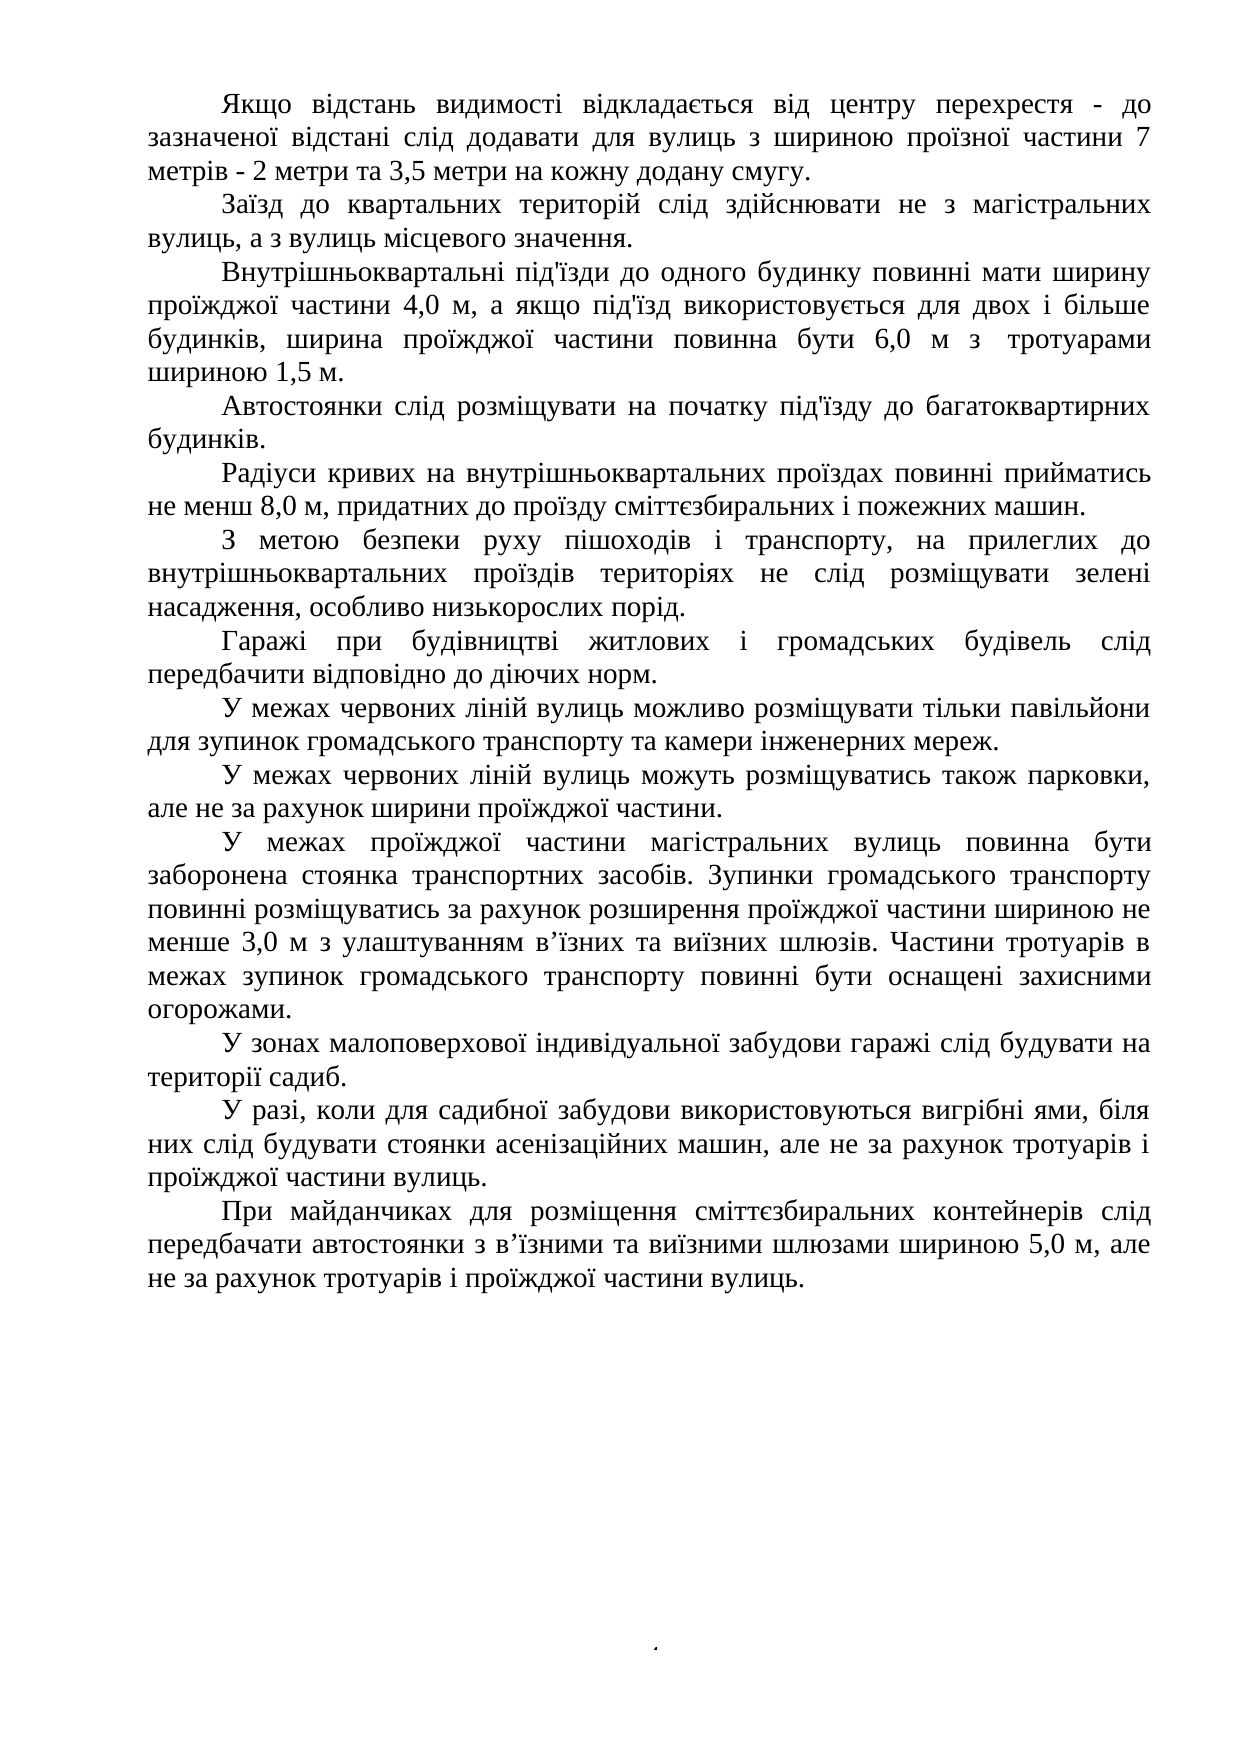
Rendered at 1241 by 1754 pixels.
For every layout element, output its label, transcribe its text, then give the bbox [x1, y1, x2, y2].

text У разі, коли для садибної забудови використовуються вигрібні ями, біля них слід будувати стоянки асенізаційних машин, але не за рахунок тротуарів і проїжджої частини вулиць. [147, 1092, 1151, 1193]
text У зонах малоповерхової індивідуальної забудови гаражі слід будувати на території садиб. [147, 1025, 1151, 1092]
text Внутрішньоквартальні під'їзди до одного будинку повинні мати ширину проїжджої частини 4,0 м, а якщо під'їзд використовується для двох і більше будинків, ширина проїжджої частини повинна бути 6,0 м з тротуарами шириною 1,5 м. [147, 254, 1152, 388]
text З метою безпеки руху пішоходів і транспорту, на прилеглих до внутрішньоквартальних проїздів територіях не слід розміщувати зелені насадження, особливо низькорослих порід. [147, 522, 1151, 623]
text У межах червоних ліній вулиць можливо розміщувати тільки павільйони для зупинок громадського транспорту та камери інженерних мереж. [147, 690, 1151, 757]
text У межах проїжджої частини магістральних вулиць повинна бути заборонена стоянка транспортних засобів. Зупинки громадського транспорту повинні розміщуватись за рахунок розширення проїжджої частини шириною не менше 3,0 м з улаштуванням в’їзних та виїзних шлюзів. Частини тротуарів в межах зупинок громадського транспорту повинні бути оснащені захисними огорожами. [147, 824, 1152, 1025]
text Радіуси кривих на внутрішньоквартальних проїздах повинні прийматись не менш 8,0 м, придатних до проїзду сміттєзбиральних і пожежних машин. [147, 455, 1152, 522]
text При майданчиках для розміщення сміттєзбиральних контейнерів слід передбачати автостоянки з в’їзними та виїзними шлюзами шириною 5,0 м, але не за рахунок тротуарів і проїжджої частини вулиць. [147, 1193, 1151, 1294]
text Гаражі при будівництві житлових і громадських будівель слід передбачити відповідно до діючих норм. [147, 623, 1151, 690]
text Заїзд до квартальних територій слід здійснювати не з магістральних вулиць, а з вулиць місцевого значення. [147, 187, 1151, 254]
text Якщо відстань видимості відкладається від центру перехрестя - до зазначеної відстані слід додавати для вулиць з шириною проїзної частини 7 метрів - 2 метри та 3,5 метри на кожну додану смугу. [147, 86, 1152, 186]
text Автостоянки слід розміщувати на початку під'їзду до багатоквартирних будинків. [147, 388, 1151, 455]
text У межах червоних ліній вулиць можуть розміщуватись також парковки, але не за рахунок ширини проїжджої частини. [147, 757, 1151, 824]
